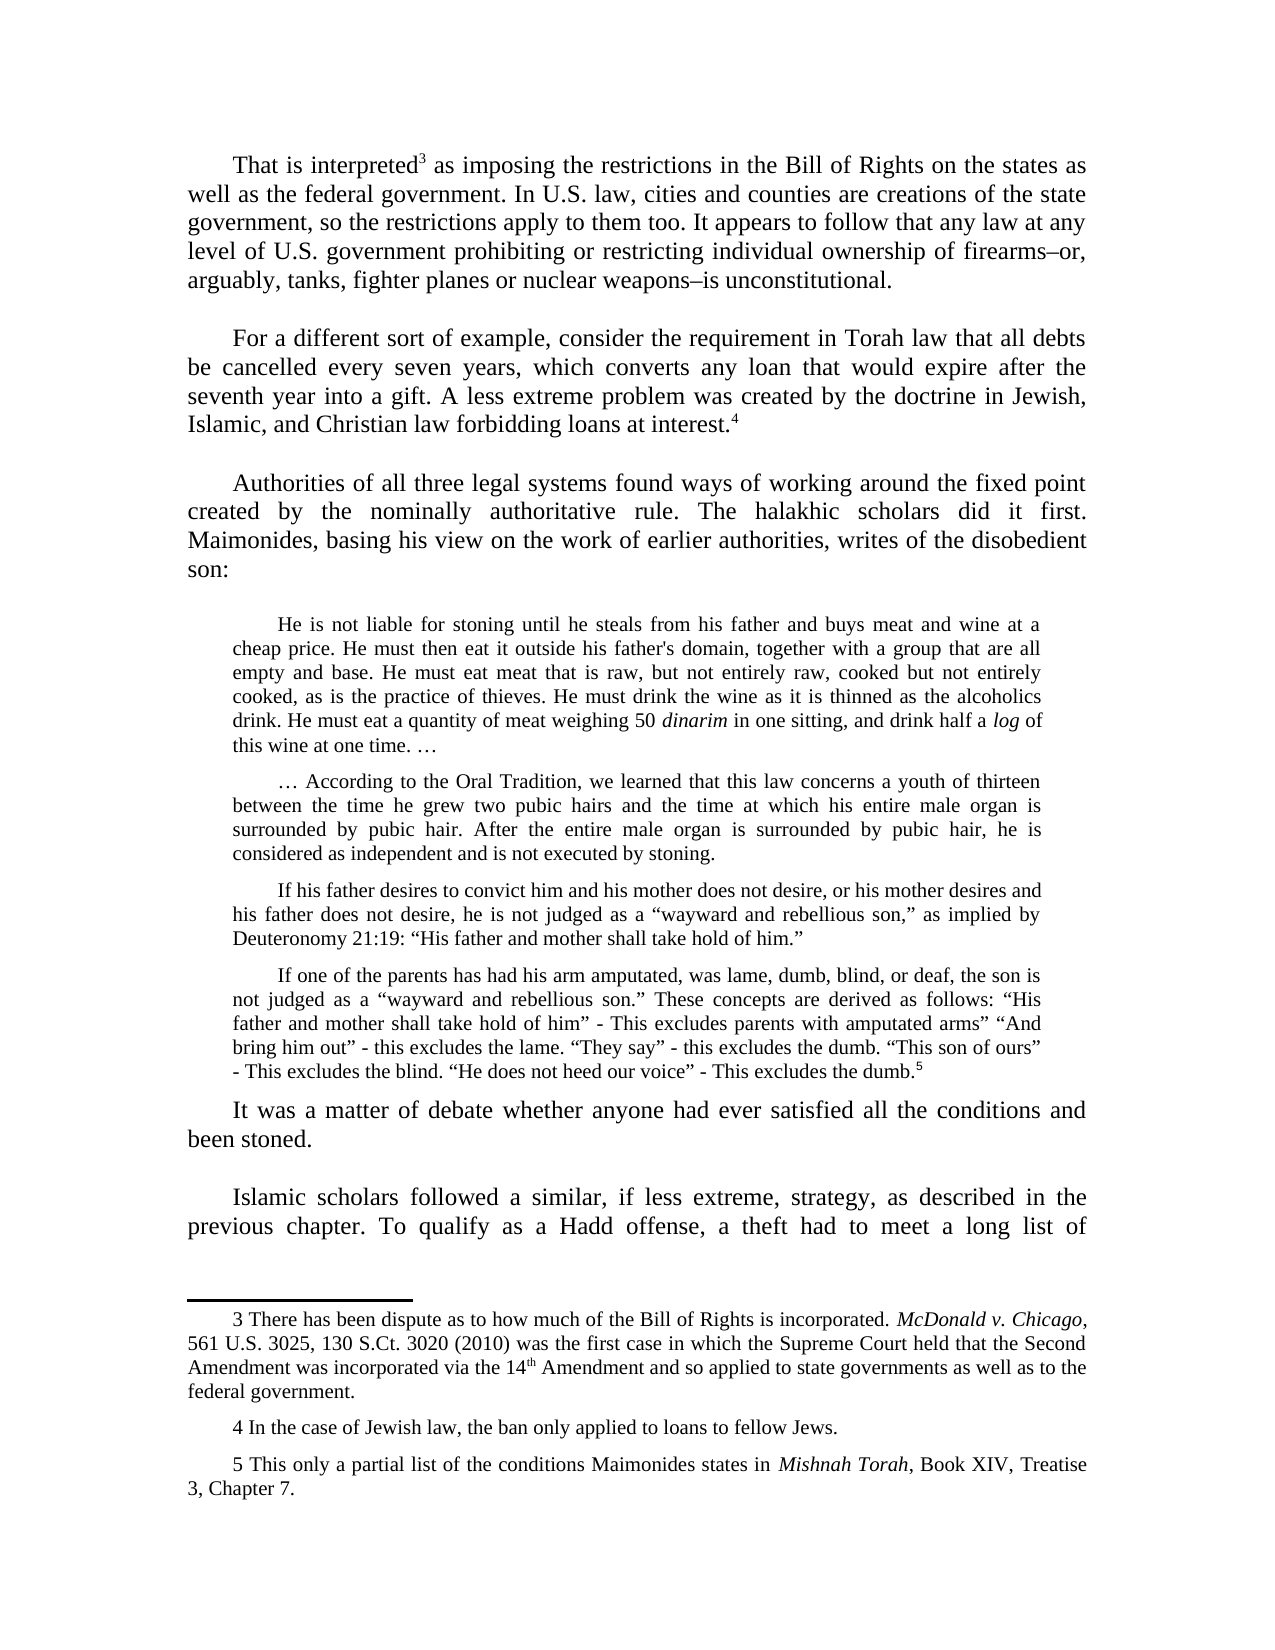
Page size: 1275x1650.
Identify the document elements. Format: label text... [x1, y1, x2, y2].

text … According to the Oral Tradition, we learned that this law concerns a youth of thirteen between the time he grew two pubic hairs and the time at which his entire male organ is surrounded by pubic hair. After the entire male organ is surrounded by pubic hair, he is considered as independent and is not executed by stoning. [232, 769, 1042, 865]
text That is interpreted as imposing the restrictions in the Bill of Rights on the states as well as the federal government. In U.S. law, cities and counties are creations of the state government, so the restrictions apply to them too. It appears to follow that any law at any level of U.S. government prohibiting or restricting individual ownership of firearms–or, arguably, tanks, fighter planes or nuclear weapons–is unconstitutional. [187, 150, 1087, 294]
text He is not liable for stoning until he steals from his father and buys meat and wine at a cheap price. He must then eat it outside his father's domain, together with a group that are all empty and base. He must eat meat that is raw, but not entirely raw, cooked but not entirely cooked, as is the practice of thieves. He must drink the wine as it is thinned as the alcoholics drink. He must eat a quantity of meat weighing 50 dinarim in one sitting, and drink half a log of this wine at one time. … [232, 612, 1042, 757]
text Authorities of all three legal systems found ways of working around the fixed point created by the nominally authoritative rule. The halakhic scholars did it first. Maimonides, basing his view on the work of earlier authorities, writes of the disobedient son: [187, 468, 1087, 583]
text If his father desires to convict him and his mother does not desire, or his mother desires and his father does not desire, he is not judged as a “wayward and rebellious son,” as implied by Deuteronomy 21:19: “His father and mother shall take hold of him.” [232, 878, 1042, 950]
text For a different sort of example, consider the requirement in Torah law that all debts be cancelled every seven years, which converts any loan that would expire after the seventh year into a gift. A less extreme problem was created by the doctrine in Jewish, Islamic, and Christian law forbidding loans at interest. [187, 323, 1087, 438]
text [187, 1182, 1087, 1240]
text It was a matter of debate whether anyone had ever satisfied all the conditions and been stoned. [187, 1095, 1087, 1153]
text If one of the parents has had his arm amputated, was lame, dumb, blind, or deaf, the son is not judged as a “wayward and rebellious son.” These concepts are derived as follows: “His father and mother shall take hold of him” - This excludes parents with amputated arms” “And bring him out” - this excludes the lame. “They say” - this excludes the dumb. “This son of ours” - This excludes the blind. “He does not heed our voice” - This excludes the dumb. [232, 962, 1042, 1083]
